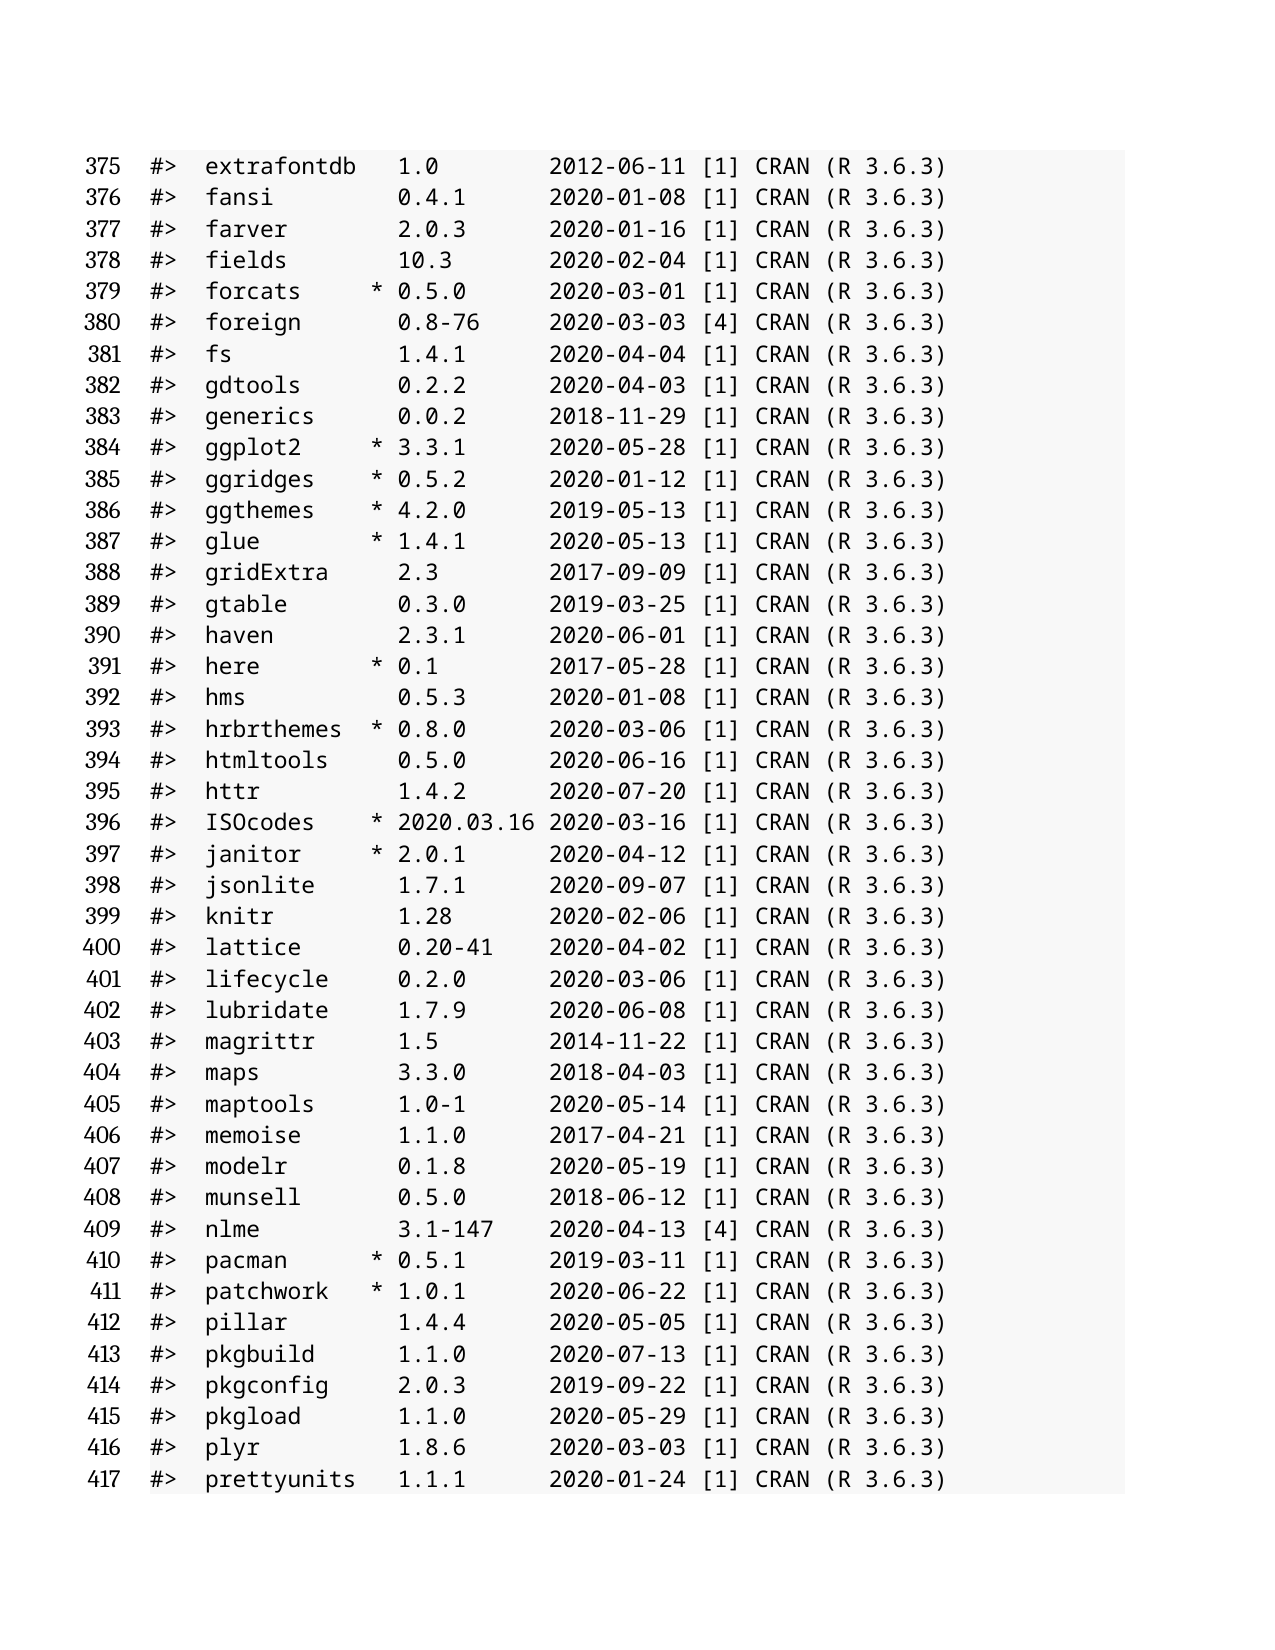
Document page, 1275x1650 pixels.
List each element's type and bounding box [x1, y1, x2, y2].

text [150, 150, 1125, 1494]
